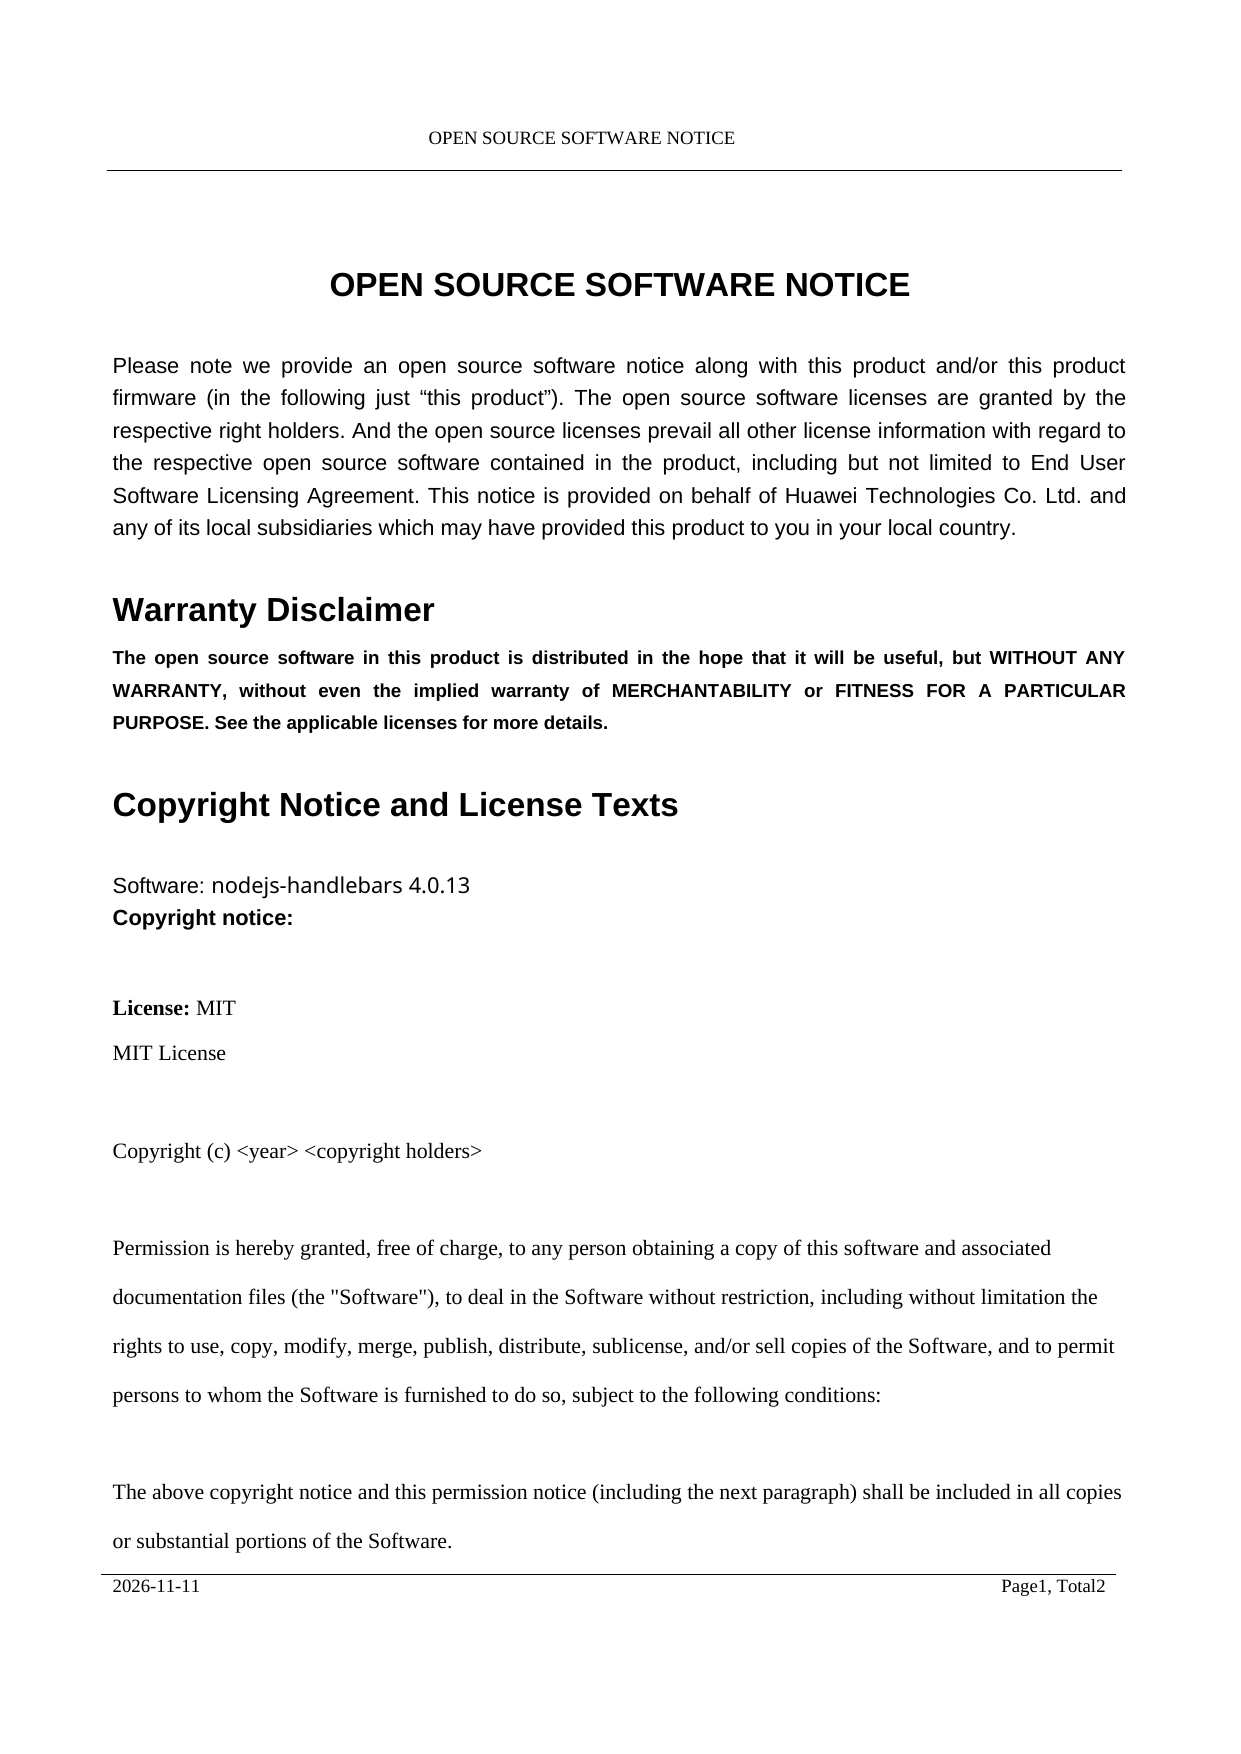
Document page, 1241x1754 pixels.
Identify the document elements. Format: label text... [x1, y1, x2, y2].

text License: MIT [112, 992, 1128, 1024]
text OPEN SOURCE SOFTWARE NOTICE [112, 251, 1128, 316]
text Copyright notice: [112, 901, 1128, 934]
text Software: nodejs-handlebars 4.0.13 [112, 869, 1128, 901]
text Warranty Disclaimer [112, 576, 1128, 641]
text Copyright Notice and License Texts [112, 771, 1128, 836]
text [112, 1037, 1128, 1557]
text The open source software in this product is distributed in the hope that it will be useful, but WITHOUT ANY WARRANTY, without even the implied warranty of MERCHANTABILITY or FITNESS FOR A PARTICULAR PURPOSE. See the applicable licenses for more details. [112, 641, 1128, 739]
text Please note we provide an open source software notice along with this product and/or this product firmware (in the following just “this product”). The open source software licenses are granted by the respective right holders. And the open source licenses prevail all other license information with regard to the respective open source software contained in the product, including but not limited to End User Software Licensing Agreement. This notice is provided on behalf of Huawei Technologies Co. Ltd. and any of its local subsidiaries which may have provided this product to you in your local country. [112, 349, 1128, 544]
